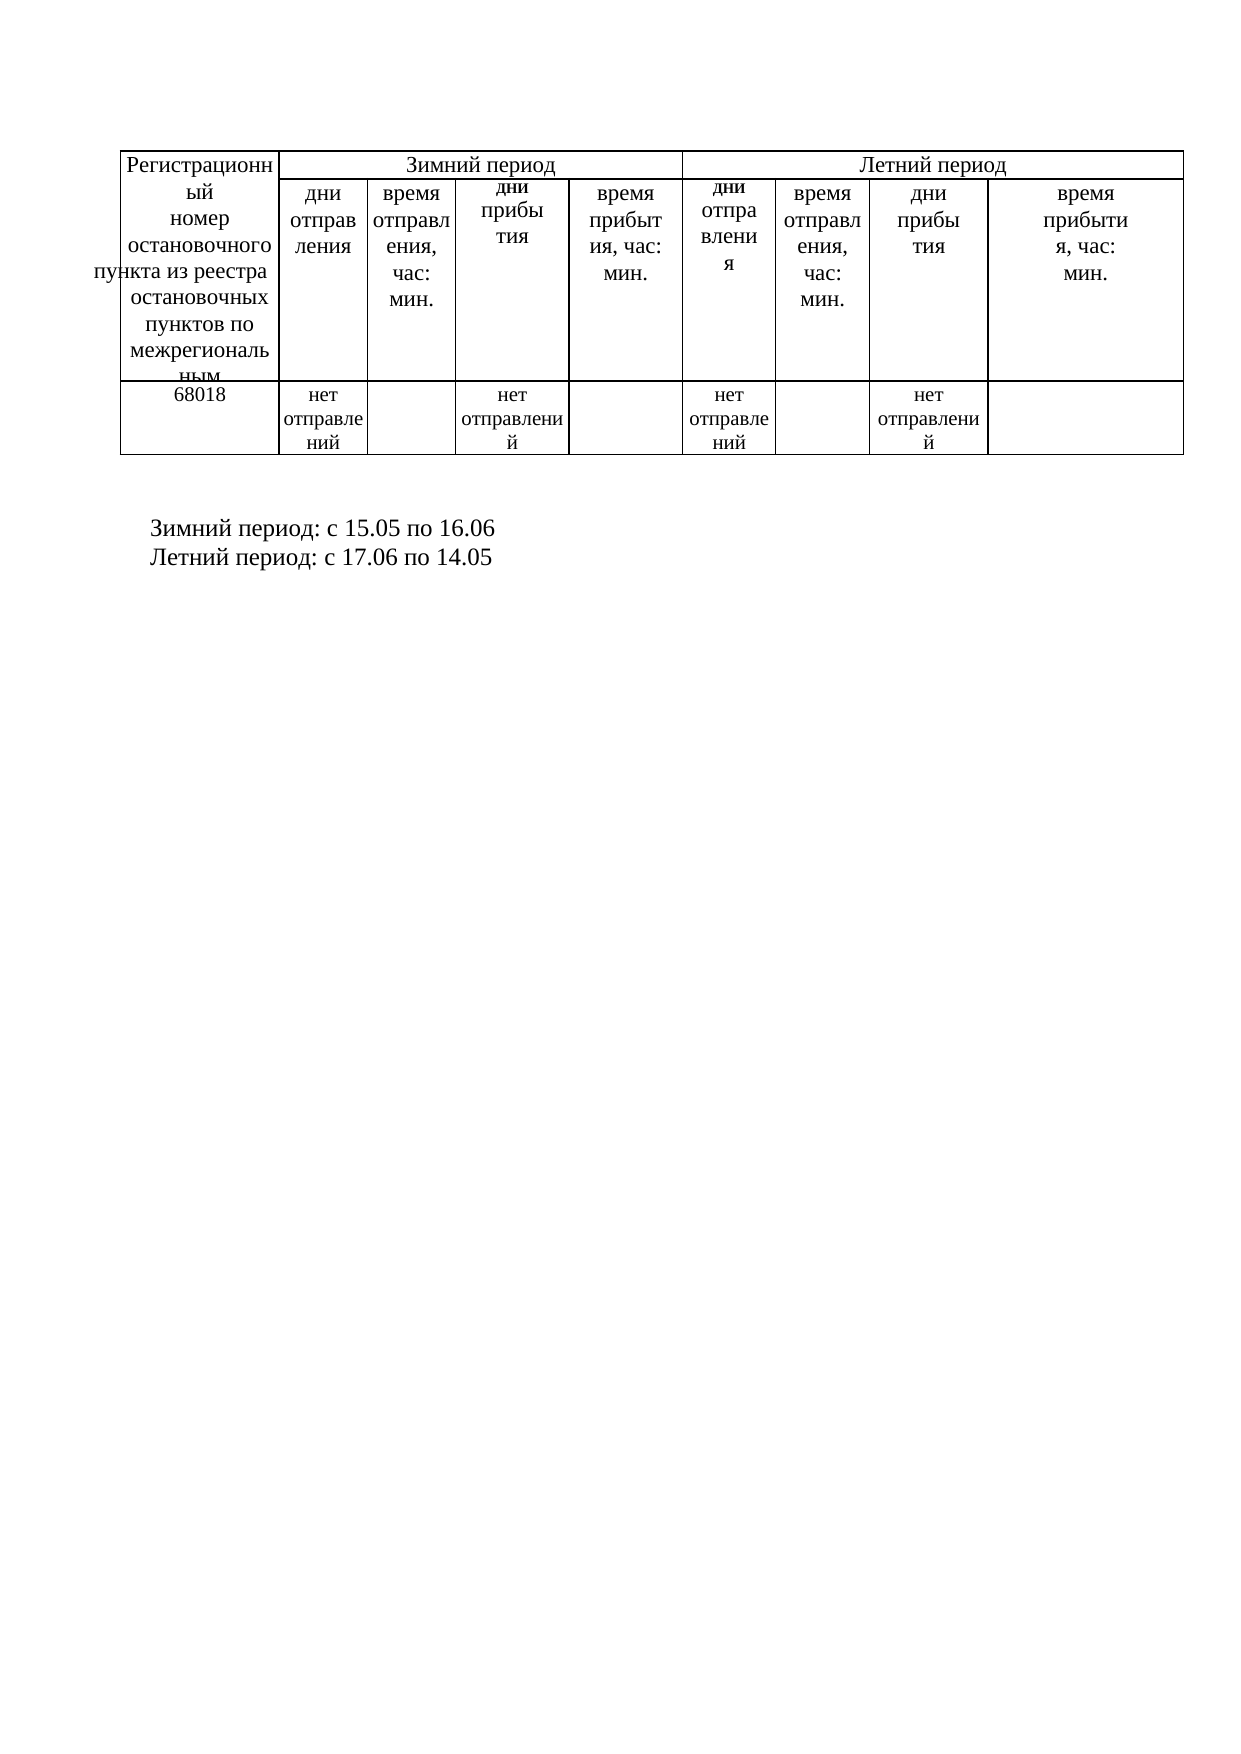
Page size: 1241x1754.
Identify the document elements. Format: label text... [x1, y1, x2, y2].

table_cell ДНИ прибы тия [456, 180, 568, 380]
table_cell нет отправлений [870, 382, 987, 454]
table_cell 68018 [121, 382, 278, 454]
table_cell время отправл ения, час: мин. [368, 180, 455, 380]
table_cell [570, 382, 682, 454]
text Зимний период: с 15.05 по 16.06 [150, 513, 1090, 542]
table_cell дни отправ ления [280, 180, 367, 380]
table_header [121, 152, 278, 380]
text Летний период: с 17.06 по 14.05 [150, 542, 1090, 570]
table_cell [368, 382, 455, 454]
table_cell нет отправлений [280, 382, 367, 454]
table_cell нет отправлений [683, 382, 775, 454]
table_cell время прибыт ия, час: мин. [570, 180, 682, 380]
table_cell ДНИ отпра влени я [683, 180, 775, 380]
table_cell [989, 382, 1183, 454]
table_cell время отправл ения, час: мин. [776, 180, 869, 380]
table_header Зимний период [280, 152, 682, 178]
table_cell дни прибы тия [870, 180, 987, 380]
table_header Летний период [683, 152, 1183, 178]
table_cell нет отправлений [456, 382, 568, 454]
table_cell время прибыти я, час: мин. [989, 180, 1183, 380]
table_cell [776, 382, 869, 454]
